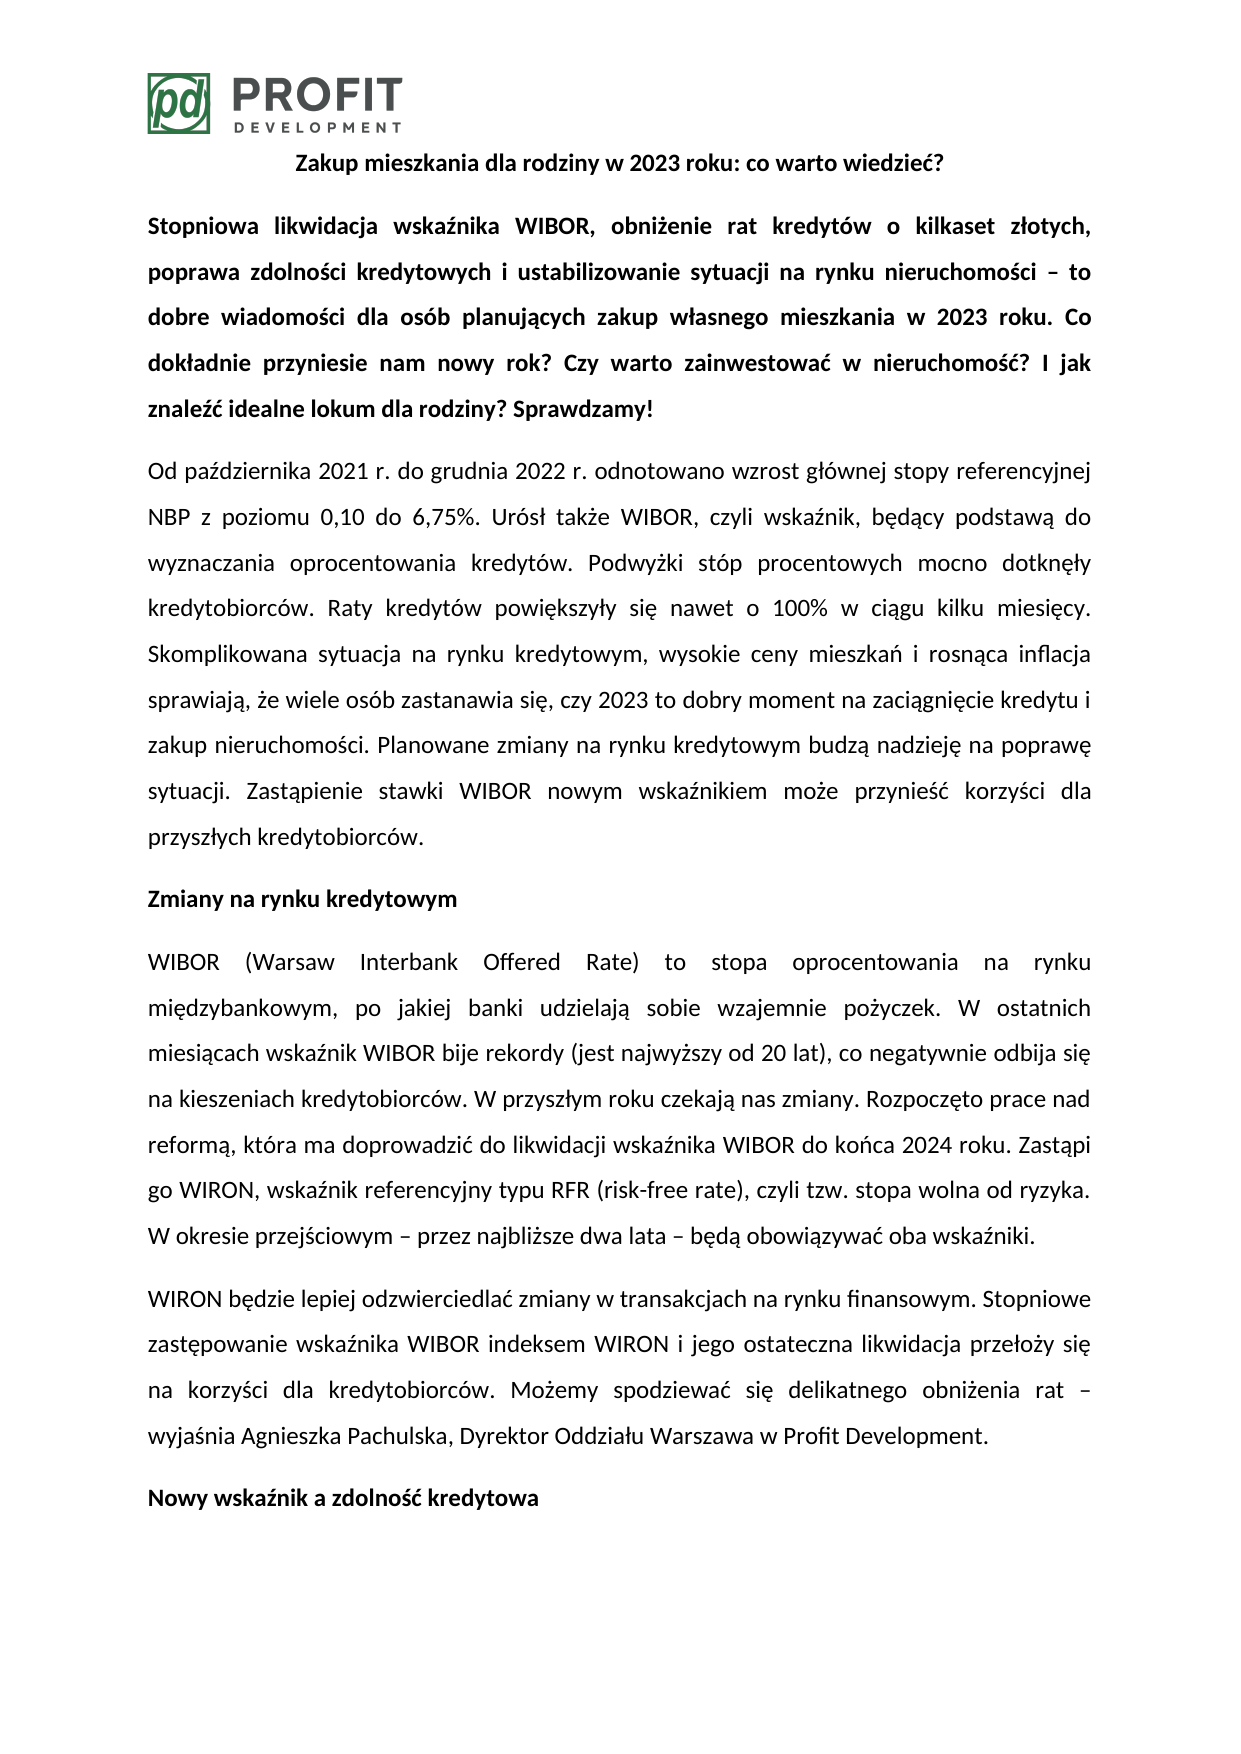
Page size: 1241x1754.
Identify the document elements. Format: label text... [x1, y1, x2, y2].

text Od października 2021 r. do grudnia 2022 r. odnotowano wzrost głównej stopy referencyjnej NBP z poziomu 0,10 do 6,75%. Urósł także WIBOR, czyli wskaźnik, będący podstawą do wyznaczania oprocentowania kredytów. Podwyżki stóp procentowych mocno dotknęły kredytobiorców. Raty kredytów powiększyły się nawet o 100% w ciągu kilku miesięcy. Skomplikowana sytuacja na rynku kredytowym, wysokie ceny mieszkań i rosnąca inflacja sprawiają, że wiele osób zastanawia się, czy 2023 to dobry moment na zaciągnięcie kredytu i zakup nieruchomości. Planowane zmiany na rynku kredytowym budzą nadzieję na poprawę sytuacji. Zastąpienie stawki WIBOR nowym wskaźnikiem może przynieść korzyści dla przyszłych kredytobiorców. [148, 455, 1093, 852]
text WIRON będzie lepiej odzwierciedlać zmiany w transakcjach na rynku finansowym. Stopniowe zastępowanie wskaźnika WIBOR indeksem WIRON i jego ostateczna likwidacja przełoży się na korzyści dla kredytobiorców. Możemy spodziewać się delikatnego obniżenia rat – wyjaśnia Agnieszka Pachulska, Dyrektor Oddziału Warszawa w Profit Development. [148, 1283, 1093, 1450]
text Stopniowa likwidacja wskaźnika WIBOR, obniżenie rat kredytów o kilkaset złotych, poprawa zdolności kredytowych i ustabilizowanie sytuacji na rynku nieruchomości – to dobre wiadomości dla osób planujących zakup własnego mieszkania w 2023 roku. Co dokładnie przyniesie nam nowy rok? Czy warto zainwestować w nieruchomość? I jak znaleźć idealne lokum dla rodziny? Sprawdzamy! [148, 210, 1093, 423]
text WIBOR (Warsaw Interbank Offered Rate) to stopa oprocentowania na rynku międzybankowym, po jakiej banki udzielają sobie wzajemnie pożyczek. W ostatnich miesiącach wskaźnik WIBOR bije rekordy (jest najwyższy od 20 lat), co negatywnie odbija się na kieszeniach kredytobiorców. W przyszłym roku czekają nas zmiany. Rozpoczęto prace nad reformą, która ma doprowadzić do likwidacji wskaźnika WIBOR do końca 2024 roku. Zastąpi go WIRON, wskaźnik referencyjny typu RFR (risk-free rate), czyli tzw. stopa wolna od ryzyka. W okresie przejściowym – przez najbliższe dwa lata – będą obowiązywać oba wskaźniki. [148, 946, 1093, 1251]
picture [147, 73, 403, 134]
text Zakup mieszkania dla rodziny w 2023 roku: co warto wiedzieć? [148, 148, 1093, 178]
text Nowy wskaźnik a zdolność kredytowa [148, 1482, 1093, 1513]
text Zmiany na rynku kredytowym [148, 883, 1093, 914]
